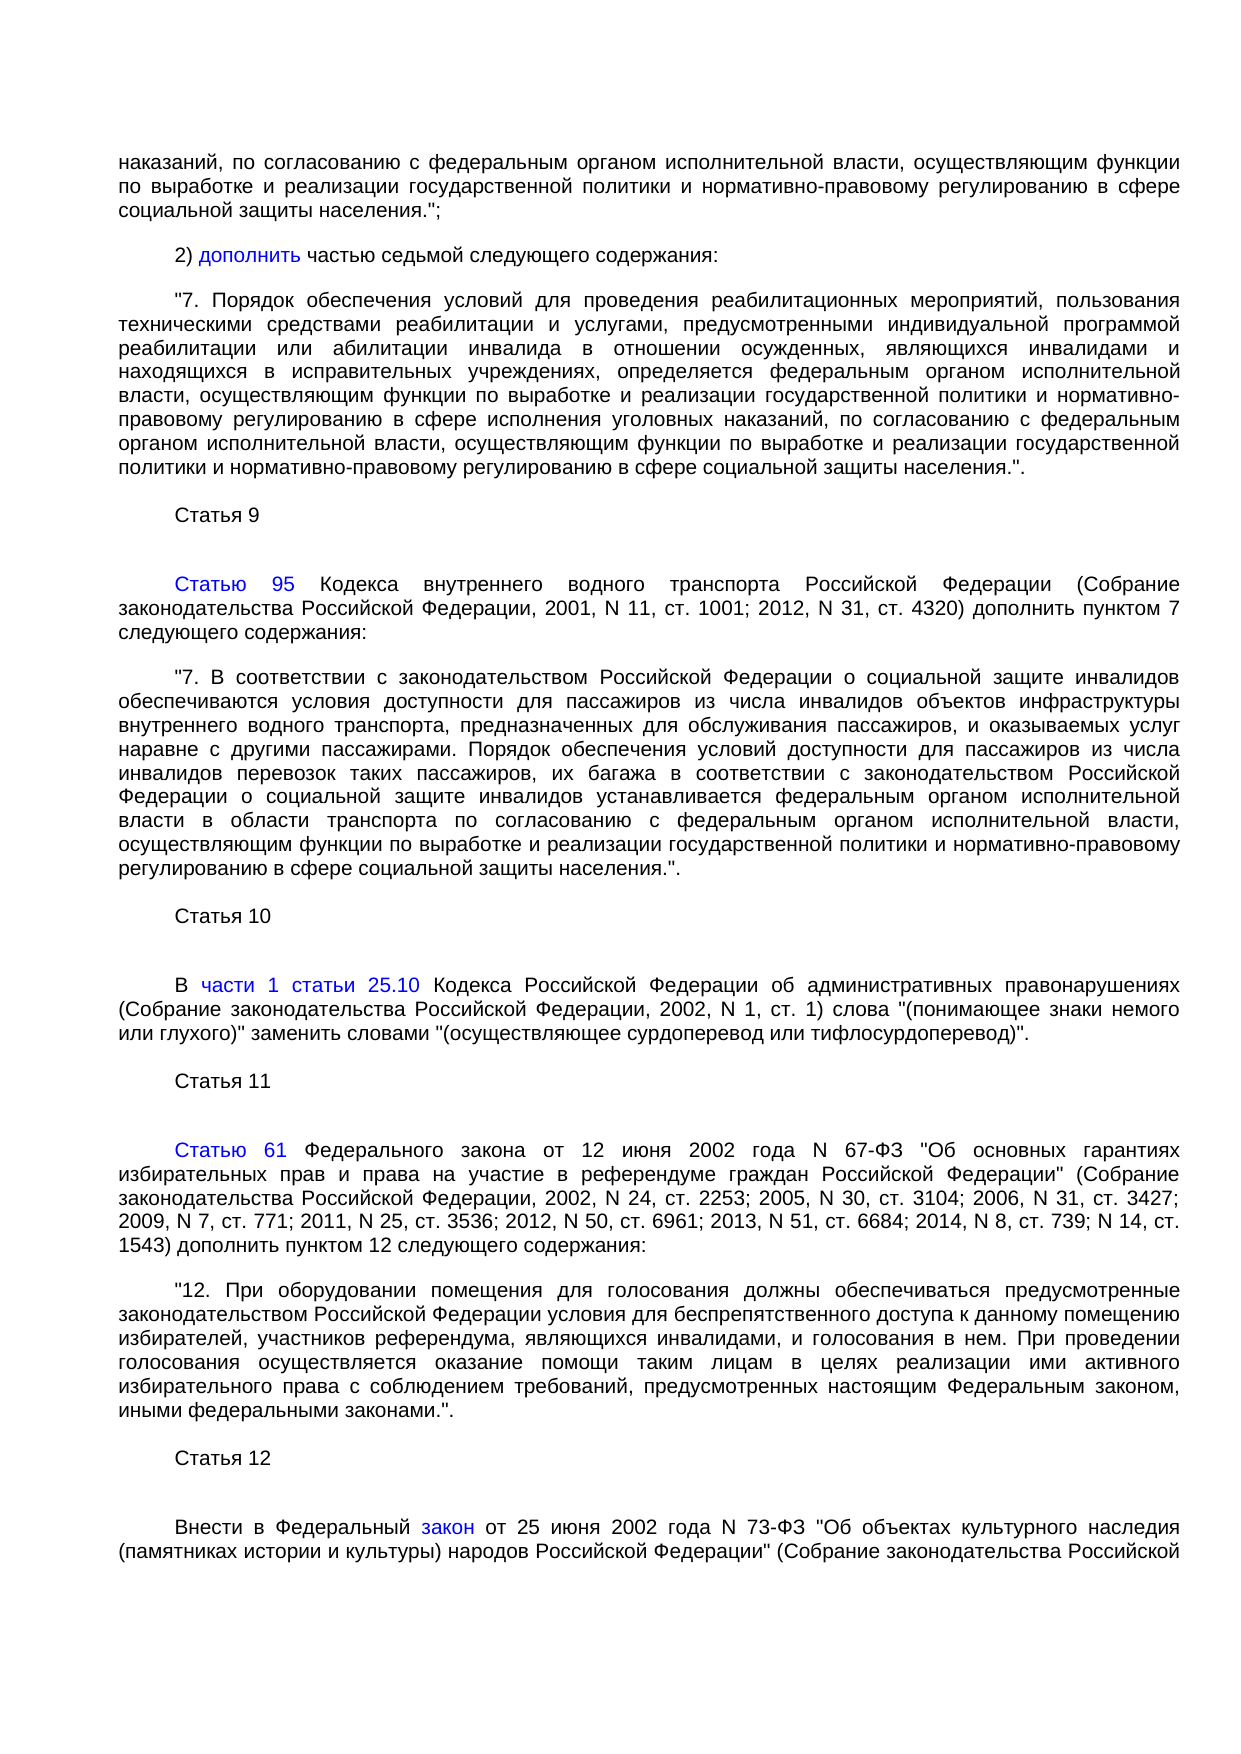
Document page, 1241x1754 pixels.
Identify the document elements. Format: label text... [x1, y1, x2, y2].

text "12. При оборудовании помещения для голосования должны обеспечиваться предусмотренные законодательством Российской Федерации условия для беспрепятственного доступа к данному помещению избирателей, участников референдума, являющихся инвалидами, и голосования в нем. При проведении голосования осуществляется оказание помощи таким лицам в целях реализации ими активного избирательного права с соблюдением требований, предусмотренных настоящим Федеральным законом, иными федеральными законами.". [118, 1278, 1181, 1422]
text 2) дополнить частью седьмой следующего содержания: [118, 243, 1181, 267]
text "7. Порядок обеспечения условий для проведения реабилитационных мероприятий, пользования техническими средствами реабилитации и услугами, предусмотренными индивидуальной программой реабилитации или абилитации инвалида в отношении осужденных, являющихся инвалидами и находящихся в исправительных учреждениях, определяется федеральным органом исполнительной власти, осуществляющим функции по выработке и реализации государственной политики и нормативно-правовому регулированию в сфере исполнения уголовных наказаний, по согласованию с федеральным органом исполнительной власти, осуществляющим функции по выработке и реализации государственной политики и нормативно-правовому регулированию в сфере социальной защиты населения.". [118, 287, 1181, 479]
text Статья 10 [118, 904, 1181, 928]
text Статью 95 Кодекса внутреннего водного транспорта Российской Федерации (Собрание законодательства Российской Федерации, 2001, N 11, ст. 1001; 2012, N 31, ст. 4320) дополнить пунктом 7 следующего содержания: [118, 572, 1181, 644]
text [118, 1514, 1181, 1562]
text Статья 12 [118, 1446, 1181, 1470]
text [118, 150, 1181, 222]
text В части 1 статьи 25.10 Кодекса Российской Федерации об административных правонарушениях (Собрание законодательства Российской Федерации, 2002, N 1, ст. 1) слова "(понимающее знаки немого или глухого)" заменить словами "(осуществляющее сурдоперевод или тифлосурдоперевод)". [118, 973, 1181, 1045]
text Статью 61 Федерального закона от 12 июня 2002 года N 67-ФЗ "Об основных гарантиях избирательных прав и права на участие в референдуме граждан Российской Федерации" (Собрание законодательства Российской Федерации, 2002, N 24, ст. 2253; 2005, N 30, ст. 3104; 2006, N 31, ст. 3427; 2009, N 7, ст. 771; 2011, N 25, ст. 3536; 2012, N 50, ст. 6961; 2013, N 51, ст. 6684; 2014, N 8, ст. 739; N 14, ст. 1543) дополнить пунктом 12 следующего содержания: [118, 1137, 1181, 1257]
text Статья 9 [118, 503, 1181, 527]
text "7. В соответствии с законодательством Российской Федерации о социальной защите инвалидов обеспечиваются условия доступности для пассажиров из числа инвалидов объектов инфраструктуры внутреннего водного транспорта, предназначенных для обслуживания пассажиров, и оказываемых услуг наравне с другими пассажирами. Порядок обеспечения условий доступности для пассажиров из числа инвалидов перевозок таких пассажиров, их багажа в соответствии с законодательством Российской Федерации о социальной защите инвалидов устанавливается федеральным органом исполнительной власти в области транспорта по согласованию с федеральным органом исполнительной власти, осуществляющим функции по выработке и реализации государственной политики и нормативно-правовому регулированию в сфере социальной защиты населения.". [118, 664, 1181, 880]
text Статья 11 [118, 1069, 1181, 1093]
